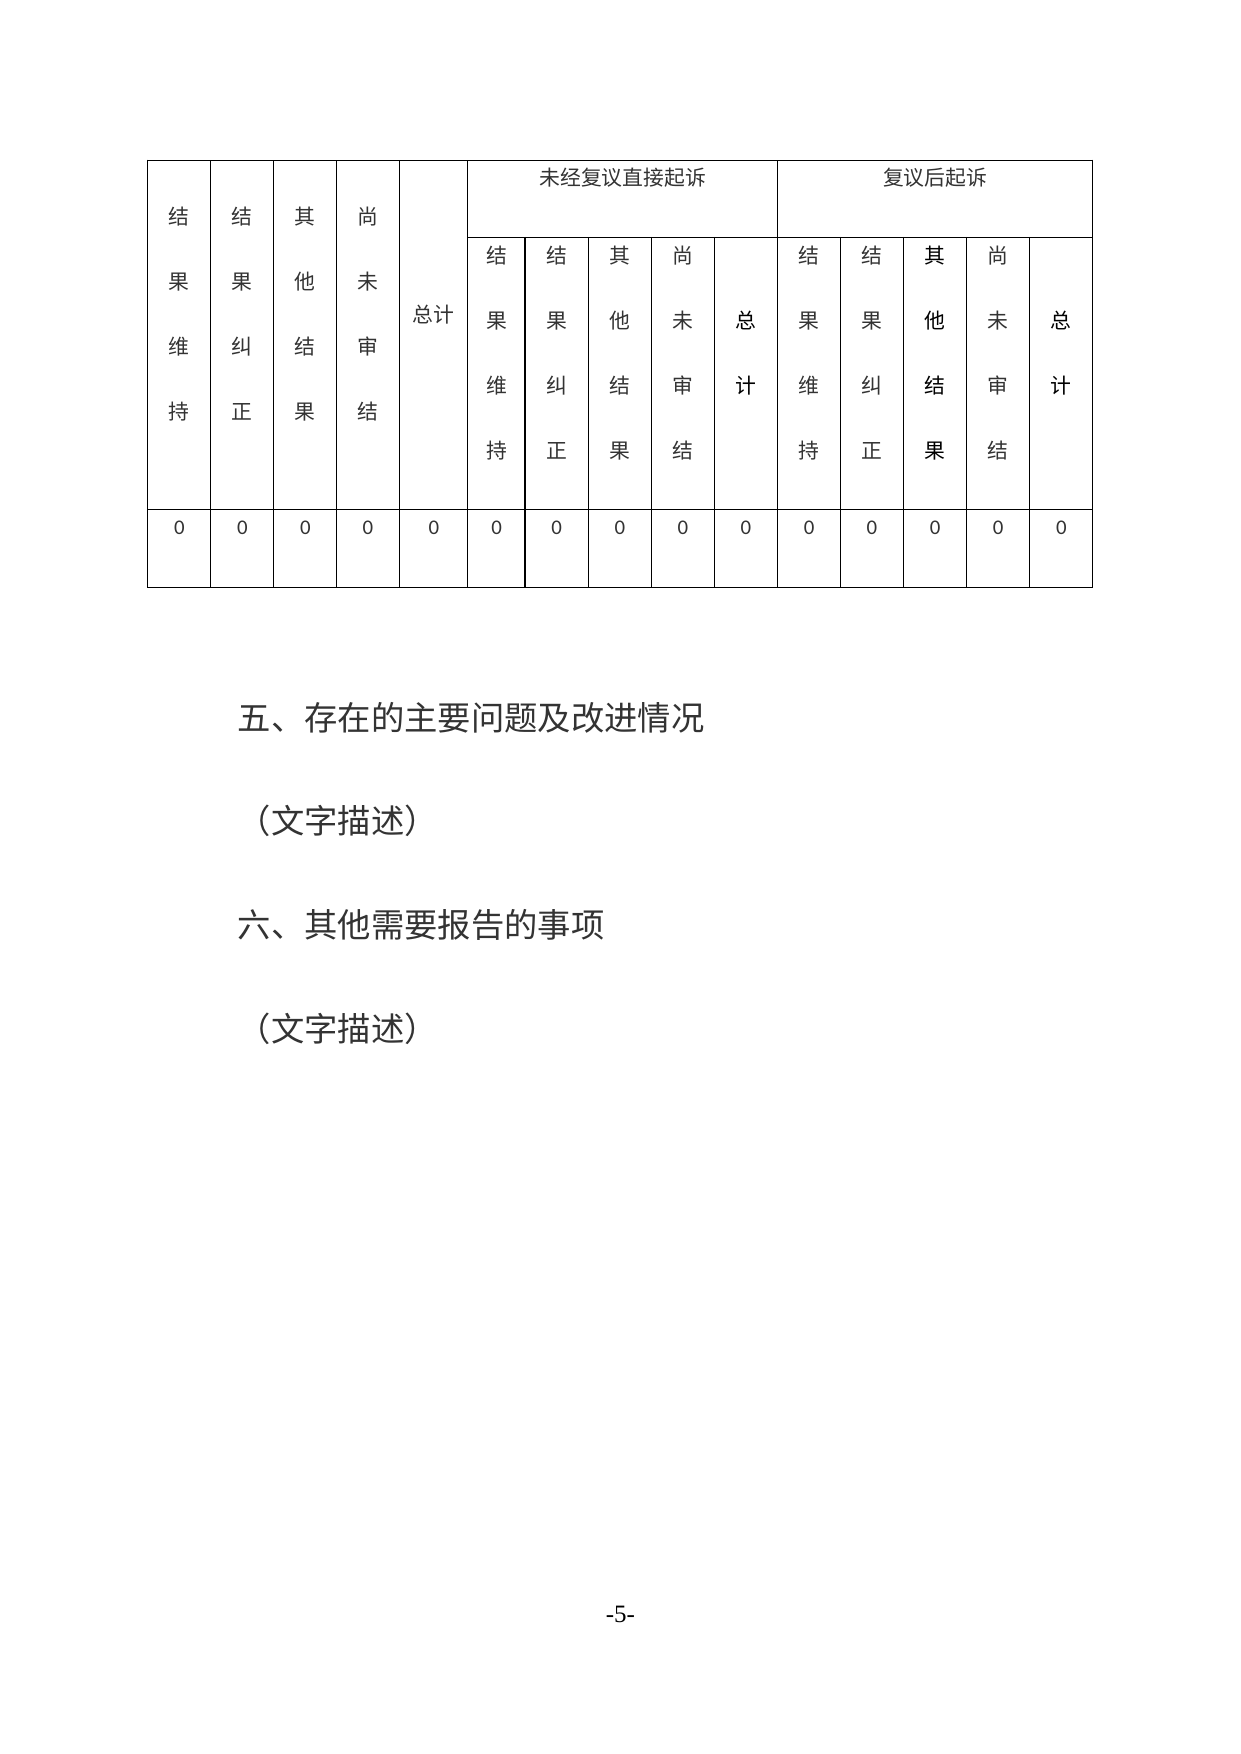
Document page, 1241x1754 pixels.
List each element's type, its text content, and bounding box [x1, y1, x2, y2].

table_cell 0 [715, 510, 777, 587]
table_cell 总计 [715, 238, 777, 509]
table_cell 0 [652, 510, 714, 587]
table_cell 结果纠正 [211, 161, 273, 509]
text （文字描述） [187, 994, 1053, 1059]
table_cell 0 [589, 510, 651, 587]
table_cell 其他结果 [589, 238, 651, 509]
table_cell 0 [526, 510, 588, 587]
table_cell 其他结果 [904, 238, 966, 509]
table_cell 总计 [1030, 238, 1092, 509]
table_cell 0 [400, 510, 467, 587]
table_cell 总计 [400, 161, 467, 509]
text 六、其他需要报告的事项 [187, 890, 1053, 955]
table_cell 尚未审结 [652, 238, 714, 509]
table_cell 结果维持 [468, 238, 524, 509]
table_cell 其他结果 [274, 161, 336, 509]
table_cell 结果纠正 [526, 238, 588, 509]
table_cell 0 [904, 510, 966, 587]
text （文字描述） [187, 787, 1053, 852]
table_cell 0 [841, 510, 903, 587]
table_cell 0 [211, 510, 273, 587]
table_cell 结果维持 [778, 238, 840, 509]
table_cell 尚未审结 [337, 161, 399, 509]
table_cell 结果纠正 [841, 238, 903, 509]
table_cell 复议后起诉 [778, 161, 1092, 237]
text 五、存在的主要问题及改进情况 [187, 683, 1053, 748]
table_cell 0 [778, 510, 840, 587]
table_cell 0 [1030, 510, 1092, 587]
table_cell 0 [148, 510, 210, 587]
table_cell 0 [468, 510, 524, 587]
table_cell 未经复议直接起诉 [468, 161, 777, 237]
table_cell 0 [967, 510, 1029, 587]
table_cell 0 [337, 510, 399, 587]
table_cell 0 [274, 510, 336, 587]
table_cell 尚未审结 [967, 238, 1029, 509]
table_cell 结果维持 [148, 161, 210, 509]
